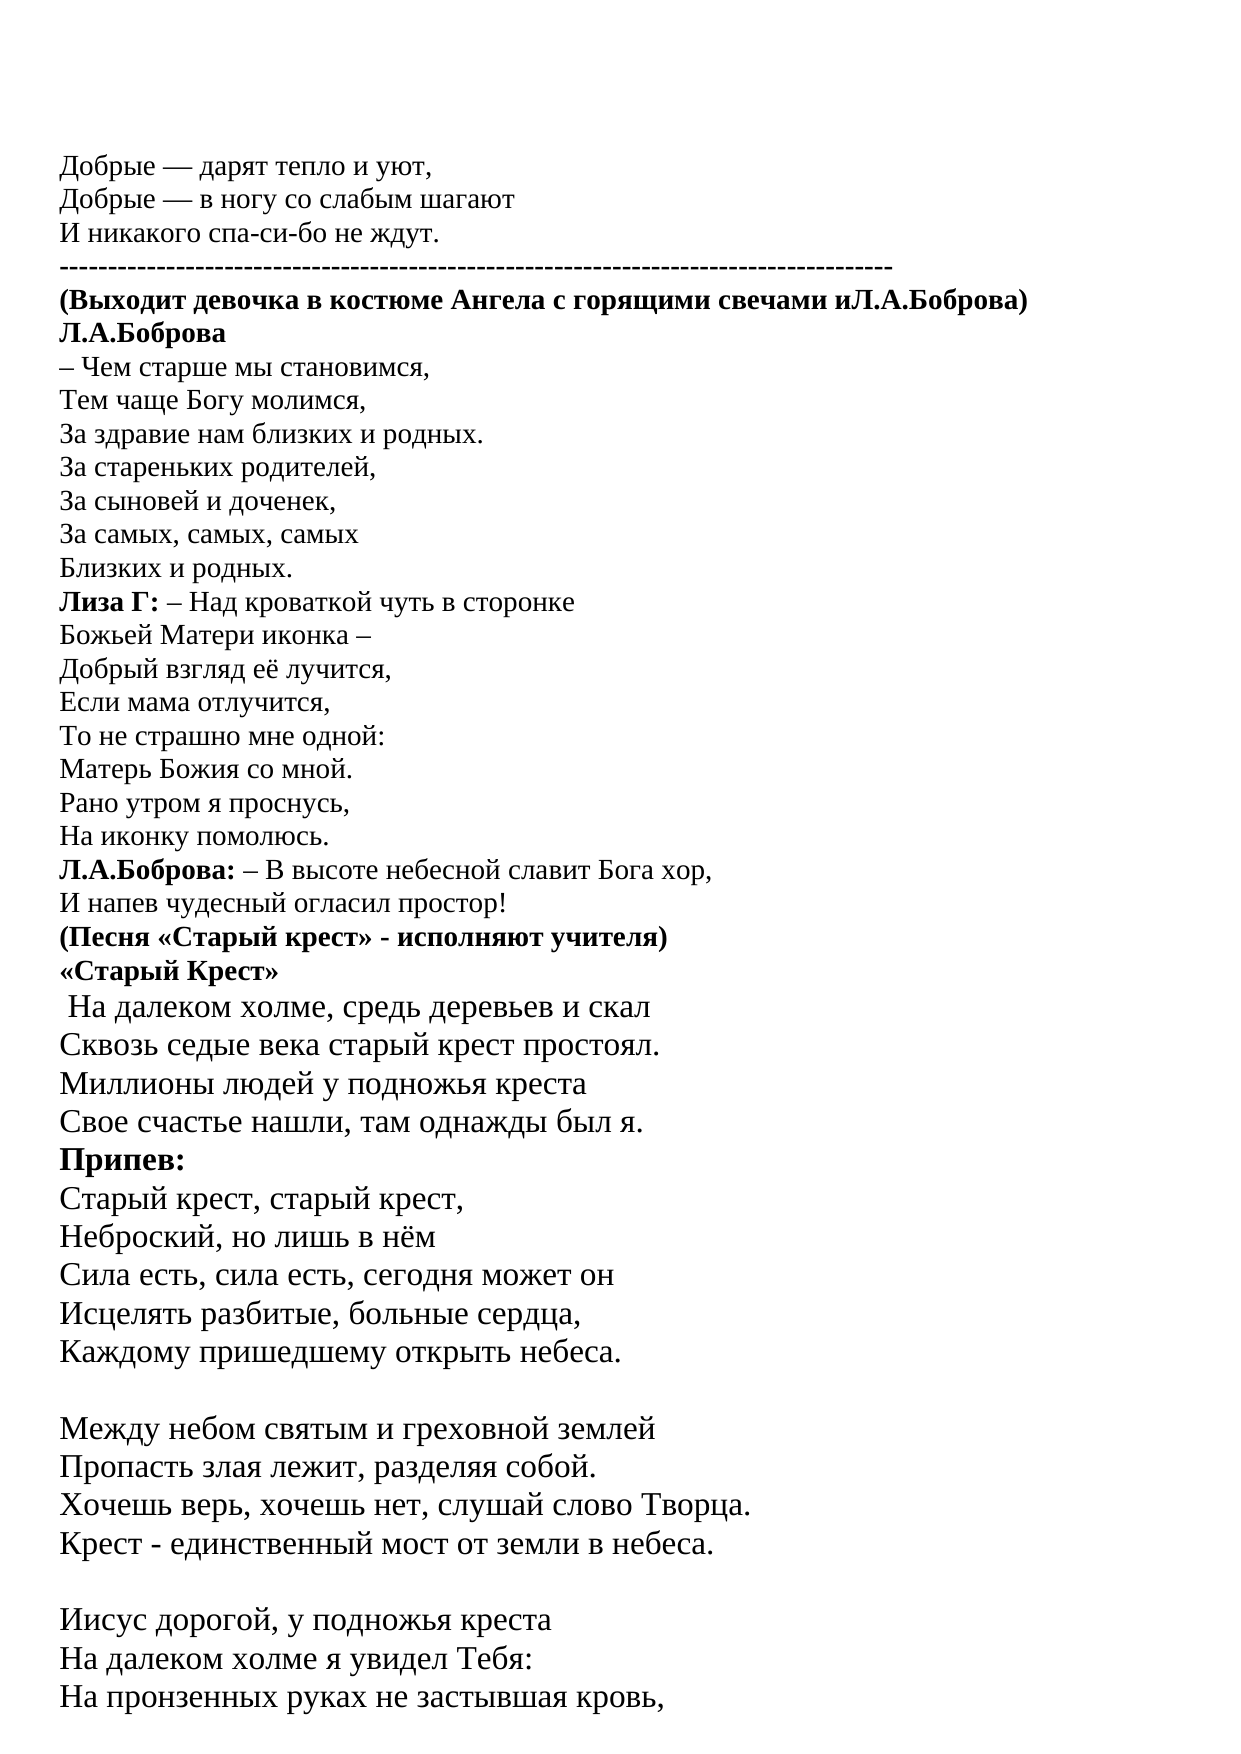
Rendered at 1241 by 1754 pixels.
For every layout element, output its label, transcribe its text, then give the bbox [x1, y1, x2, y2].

text Крест - единственный мост от земли в небеса. [59, 1523, 1181, 1561]
text (Песня «Старый крест» - исполняют учителя) [59, 919, 1181, 953]
text Припев: [59, 1139, 1181, 1178]
text Л.А.Боброва – Чем старше мы становимся, Тем чаще Богу молимся, За здравие нам близких и родных. За стареньких родителей, За сыновей и доченек, За самых, самых, самых Близких и родных. [59, 315, 1181, 584]
text Лиза Г: – Над кроваткой чуть в сторонке Божьей Матери иконка – Добрый взгляд её лучится, Если мама отлучится, То не страшно мне одной: Матерь Божия со мной. Рано утром я проснусь, На иконку помолюсь. [59, 584, 1181, 852]
text «Старый Крест» [59, 953, 1181, 986]
text И никакого спа-си-бо не ждут. [59, 215, 1181, 248]
text Сквозь седые века старый крест простоял. [59, 1024, 1181, 1063]
text Свое счастье нашли, там однажды был я. [59, 1101, 1181, 1139]
text На далеком холме, средь деревьев и скал [59, 986, 1181, 1024]
text Сила есть, сила есть, сегодня может он [59, 1254, 1181, 1293]
text Хочешь верь, хочешь нет, слушай слово Творца. [59, 1484, 1181, 1523]
text Исцелять разбитые, больные сердца, [59, 1293, 1181, 1331]
text Миллионы людей у подножья креста [59, 1063, 1181, 1101]
text -------------------------------------------------------------------------------------- (Выходит девочка в костюме Ангела с горящими свечами иЛ.А.Боброва) [59, 248, 1181, 315]
text Добрые — дарят тепло и уют, [59, 148, 1181, 181]
text Пропасть злая лежит, разделяя собой. [59, 1446, 1181, 1484]
text Добрые — в ногу со слабым шагают [59, 181, 1181, 215]
text На пронзенных руках не застывшая кровь, [59, 1676, 1181, 1714]
text Иисус дорогой, у подножья креста [59, 1599, 1181, 1638]
text Старый крест, старый крест, [59, 1178, 1181, 1216]
text Каждому пришедшему открыть небеса. [59, 1331, 1181, 1369]
text Неброский, но лишь в нём [59, 1216, 1181, 1254]
text На далеком холме я увидел Тебя: [59, 1638, 1181, 1676]
text Л.А.Боброва: – В высоте небесной славит Бога хор, И напев чудесный огласил простор! [59, 852, 1181, 919]
text Между небом святым и греховной землей [59, 1408, 1181, 1446]
